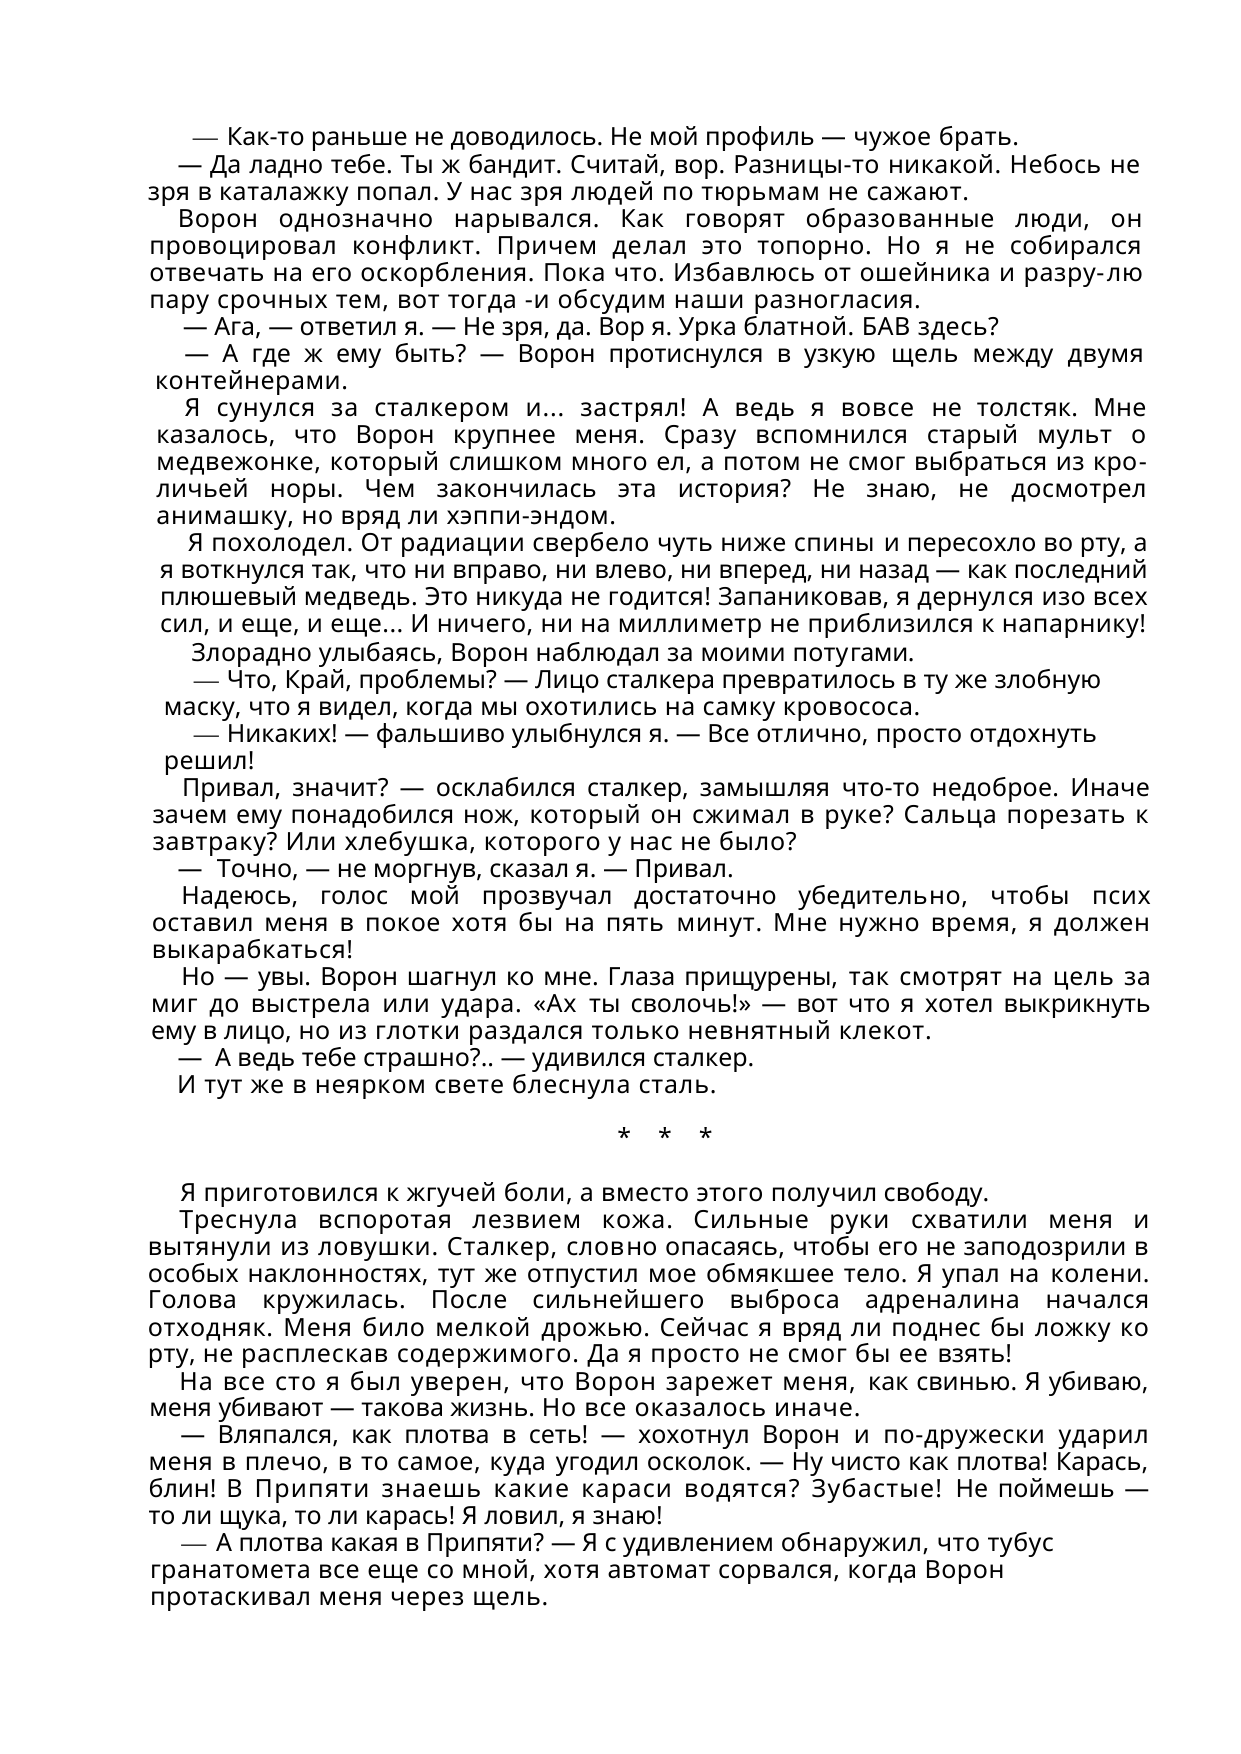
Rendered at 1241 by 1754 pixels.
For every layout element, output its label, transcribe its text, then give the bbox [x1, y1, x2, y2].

text — Да ладно тебе. Ты ж бандит. Считай, вор. Разницы-то никакой. Небось не зря в каталажку попал. У нас зря людей по тюрьмам не сажают. [148, 152, 1141, 206]
text Треснула вспоротая лезвием кожа. Сильные руки схватили меня и вытянули из ловушки. Сталкер, словно опасаясь, чтобы его не заподозрили в особых наклонностях, тут же отпустил мое обмякшее тело. Я упал на колени. Голова кружилась. После сильнейшего выброса адреналина начался отходняк. Меня било мелкой дрожью. Сейчас я вряд ли поднес бы ложку ко рту, не расплескав содержимого. Да я просто не смог бы ее взять! [148, 1206, 1150, 1368]
text — Вляпался, как плотва в сеть! — хохотнул Ворон и по-дружески ударил меня в плечо, в то самое, куда угодил осколок. — Ну чисто как плотва! Карась, блин! В Припяти знаешь какие караси водятся? Зубастые! Не поймешь — то ли щука, то ли карась! Я ловил, я знаю! [148, 1422, 1149, 1530]
text Злорадно улыбаясь, Ворон наблюдал за моими потугами. [163, 638, 1148, 667]
text Я похолодел. От радиации свербело чуть ниже спины и пересохло во рту, а я воткнулся так, что ни вправо, ни влево, ни вперед, ни назад — как последний плюшевый медведь. Это никуда не годится! Запаниковав, я дернулся изо всех сил, и еще, и еще... И ничего, ни на миллиметр не приблизился к напарнику! [160, 530, 1148, 638]
text — А ведь тебе страшно?.. — удивился сталкер. И тут же в неярком свете блеснула сталь. [148, 1044, 1104, 1098]
list Что, Край, проблемы? — Лицо сталкера превратилось в ту же злобную маску, что я видел, когда мы охотились на самку кровососа. [164, 667, 1152, 721]
list Никаких! — фальшиво улыбнулся я. — Все отлично, просто отдохнуть решил! [164, 721, 1152, 775]
text Привал, значит? — осклабился сталкер, замышляя что-то недоброе. Иначе зачем ему понадобился нож, который он сжимал в руке? Сальца порезать к завтраку? Или хлебушка, которого у нас не было? [152, 775, 1150, 856]
text — А где ж ему быть? — Ворон протиснулся в узкую щель между двумя контейнерами. [155, 341, 1144, 395]
text Ворон однозначно нарывался. Как говорят образованные люди, он провоцировал конфликт. Причем делал это топорно. Но я не собирался отвечать на его оскорбления. Пока что. Избавлюсь от ошейника и разру-лю пару срочных тем, вот тогда -и обсудим наши разногласия. [149, 206, 1143, 314]
text На все сто я был уверен, что Ворон зарежет меня, как свинью. Я убиваю, меня убивают — такова жизнь. Но все оказалось иначе. [149, 1368, 1149, 1422]
list Как-то раньше не доводилось. Не мой профиль — чужое брать. [193, 118, 1152, 152]
text Я сунулся за сталкером и... застрял! А ведь я вовсе не толстяк. Мне казалось, что Ворон крупнее меня. Сразу вспомнился старый мульт о медвежонке, который слишком много ел, а потом не смог выбраться из кроличьей норы. Чем закончилась эта история? Не знаю, не досмотрел анимашку, но вряд ли хэппи-эндом. [156, 395, 1147, 530]
text * * * [148, 1120, 1152, 1154]
text Надеюсь, голос мой прозвучал достаточно убедительно, чтобы псих оставил меня в покое хотя бы на пять минут. Мне нужно время, я должен выкарабкаться! [152, 883, 1151, 963]
text Но — увы. Ворон шагнул ко мне. Глаза прищурены, так смотрят на цель за миг до выстрела или удара. «Ах ты сволочь!» — вот что я хотел выкрикнуть ему в лицо, но из глотки раздался только невнятный клекот. [151, 963, 1152, 1044]
text — Точно, — не моргнув, сказал я. — Привал. [148, 856, 1152, 883]
list А плотва какая в Припяти? — Я с удивлением обнаружил, что тубус гранатомета все еще со мной, хотя автомат сорвался, когда Ворон протаскивал меня через щель. [150, 1530, 1152, 1611]
text — Ага, — ответил я. — Не зря, да. Вор я. Урка блатной. БАВ здесь? [153, 314, 1142, 341]
text Я приготовился к жгучей боли, а вместо этого получил свободу. [150, 1179, 1149, 1206]
